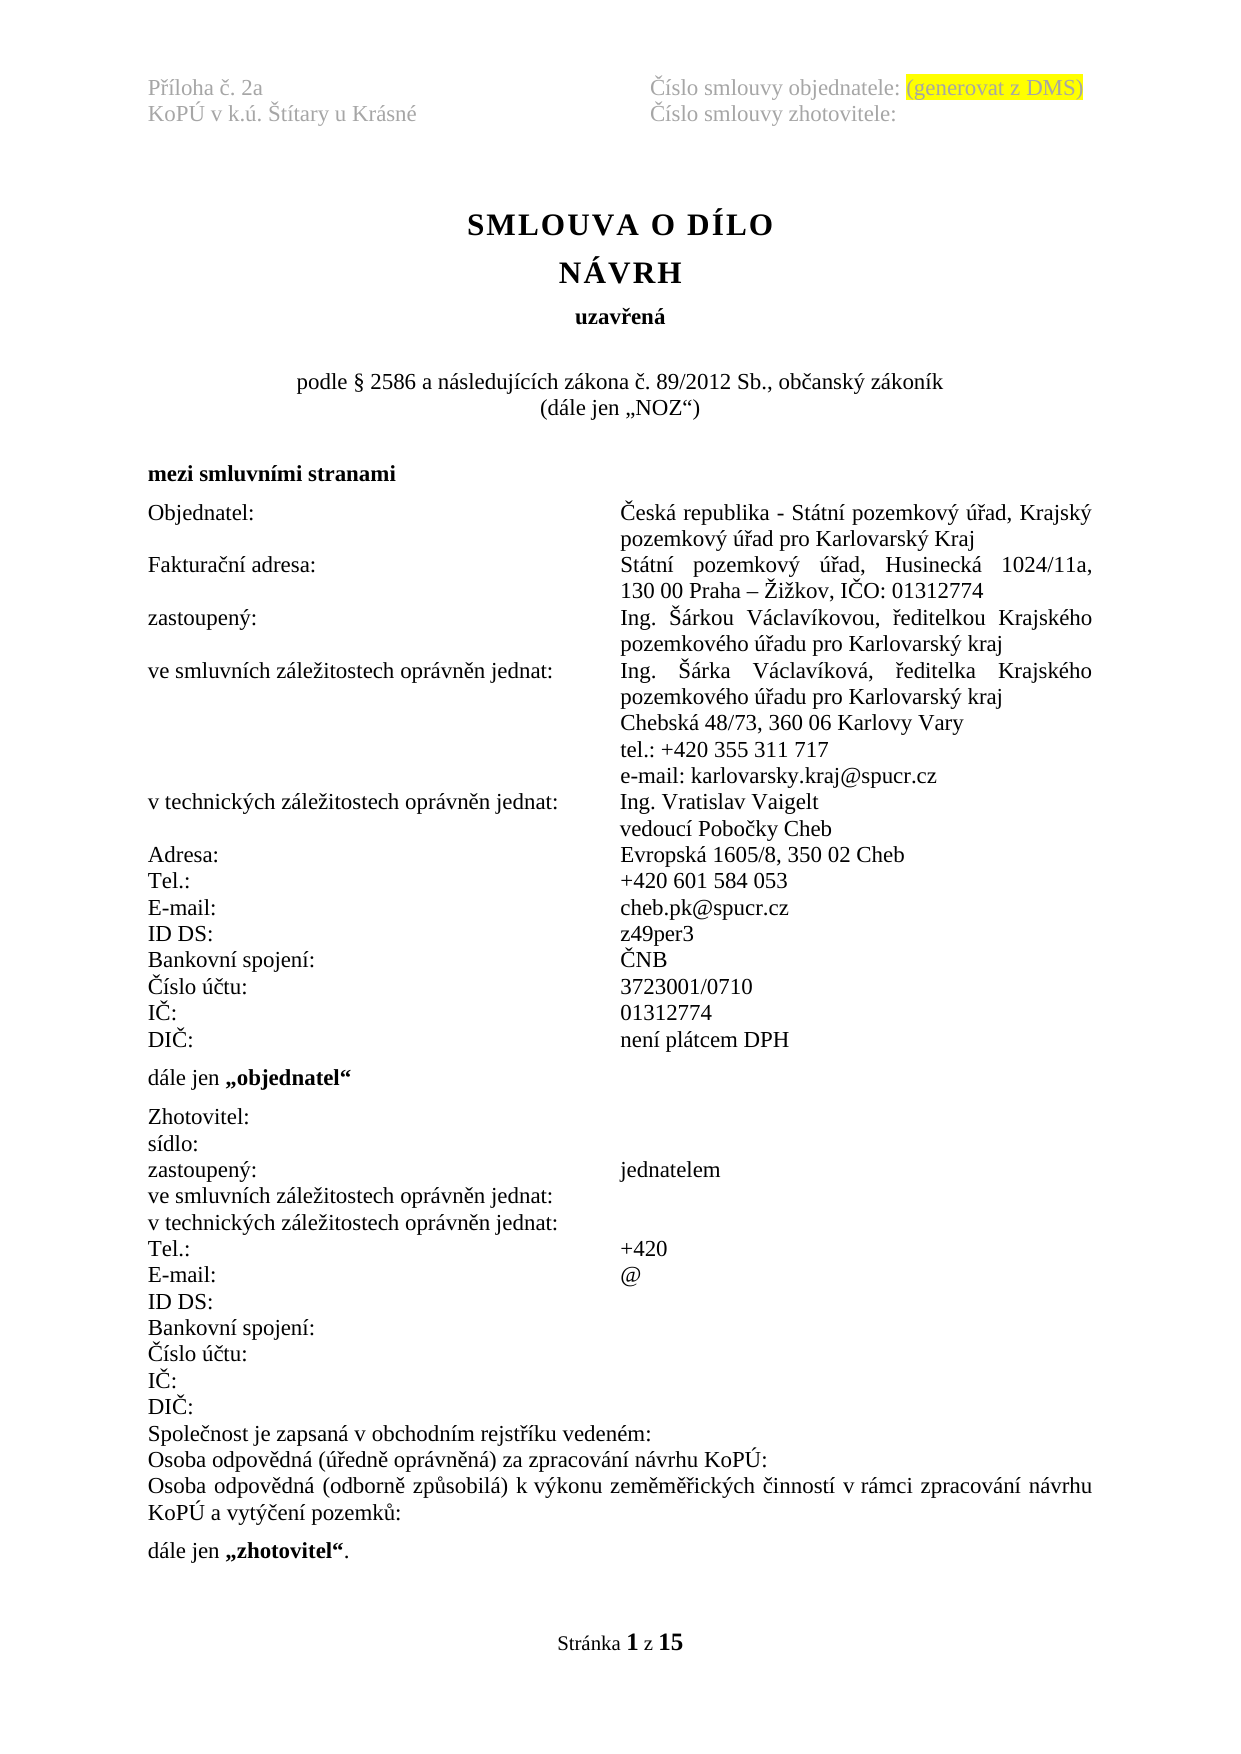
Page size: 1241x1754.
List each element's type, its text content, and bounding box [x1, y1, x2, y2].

text (dále jen „NOZ“) [148, 394, 1093, 421]
text ve smluvních záležitostech oprávněn jednat: [148, 1182, 1093, 1209]
text dále jen „objednatel“ [148, 1064, 1093, 1091]
text Tel.: +420 601 584 053 [148, 867, 1093, 894]
text DIČ: není plátcem DPH [148, 1026, 1093, 1052]
text zastoupený: jednatelem [148, 1156, 1093, 1182]
text IČ: 01312774 [148, 999, 1093, 1026]
text v technických záležitostech oprávněn jednat: [148, 1209, 1093, 1235]
text Bankovní spojení: [148, 1314, 1093, 1341]
text Zhotovitel: [148, 1103, 1093, 1130]
text tel.: +420 355 311 717 [148, 736, 1093, 762]
text Osoba odpovědná (odborně způsobilá) k výkonu zeměměřických činností v rámci zpracování návrhu KoPÚ a vytýčení pozemků: [148, 1472, 1093, 1525]
text Číslo účtu: [148, 1341, 1093, 1367]
text ve smluvních záležitostech oprávněn jednat: Ing. Šárka Václavíková, ředitelka Krajského pozemkového úřadu pro Karlovarský kraj [148, 657, 1093, 709]
text SMLOUVA O DÍLO [148, 206, 1093, 242]
text podle § 2586 a následujících zákona č. 89/2012 Sb., občanský zákoník [148, 368, 1093, 394]
text Osoba odpovědná (úředně oprávněná) za zpracování návrhu KoPÚ: [148, 1446, 1093, 1472]
text Objednatel: Česká republika - Státní pozemkový úřad, Krajský pozemkový úřad pro Karlovarský Kraj [148, 498, 1093, 551]
text Fakturační adresa: Státní pozemkový úřad, Husinecká 1024/11a, 130 00 Praha – Žižkov, IČO: 01312774 [148, 551, 1093, 604]
text E-mail: cheb.pk@spucr.cz [148, 894, 1093, 920]
text zastoupený: Ing. Šárkou Václavíkovou, ředitelkou Krajského pozemkového úřadu pro Karlovarský kraj [148, 604, 1093, 657]
text ID DS: [148, 1288, 1093, 1314]
text DIČ: [148, 1393, 1093, 1419]
text Tel.: +420 [148, 1235, 1093, 1261]
text uzavřená [148, 303, 1093, 329]
text vedoucí Pobočky Cheb [148, 815, 1093, 841]
text Chebská 48/73, 360 06 Karlovy Vary [148, 709, 1093, 736]
text IČ: [148, 1367, 1093, 1393]
text Adresa: Evropská 1605/8, 350 02 Cheb [148, 841, 1093, 867]
text sídlo: [148, 1130, 1093, 1156]
text NÁVRH [148, 254, 1093, 290]
text mezi smluvními stranami [148, 460, 1093, 486]
text dále jen „zhotovitel“. [148, 1537, 1093, 1564]
text v technických záležitostech oprávněn jednat: Ing. Vratislav Vaigelt [148, 788, 1093, 815]
text ID DS: z49per3 [148, 920, 1093, 947]
text E-mail: @ [148, 1261, 1093, 1288]
text Společnost je zapsaná v obchodním rejstříku vedeném: [148, 1419, 1093, 1446]
text Bankovní spojení: ČNB [148, 947, 1093, 973]
text e-mail: karlovarsky.kraj@spucr.cz [148, 762, 1093, 788]
text Číslo účtu: 3723001/0710 [148, 973, 1093, 999]
